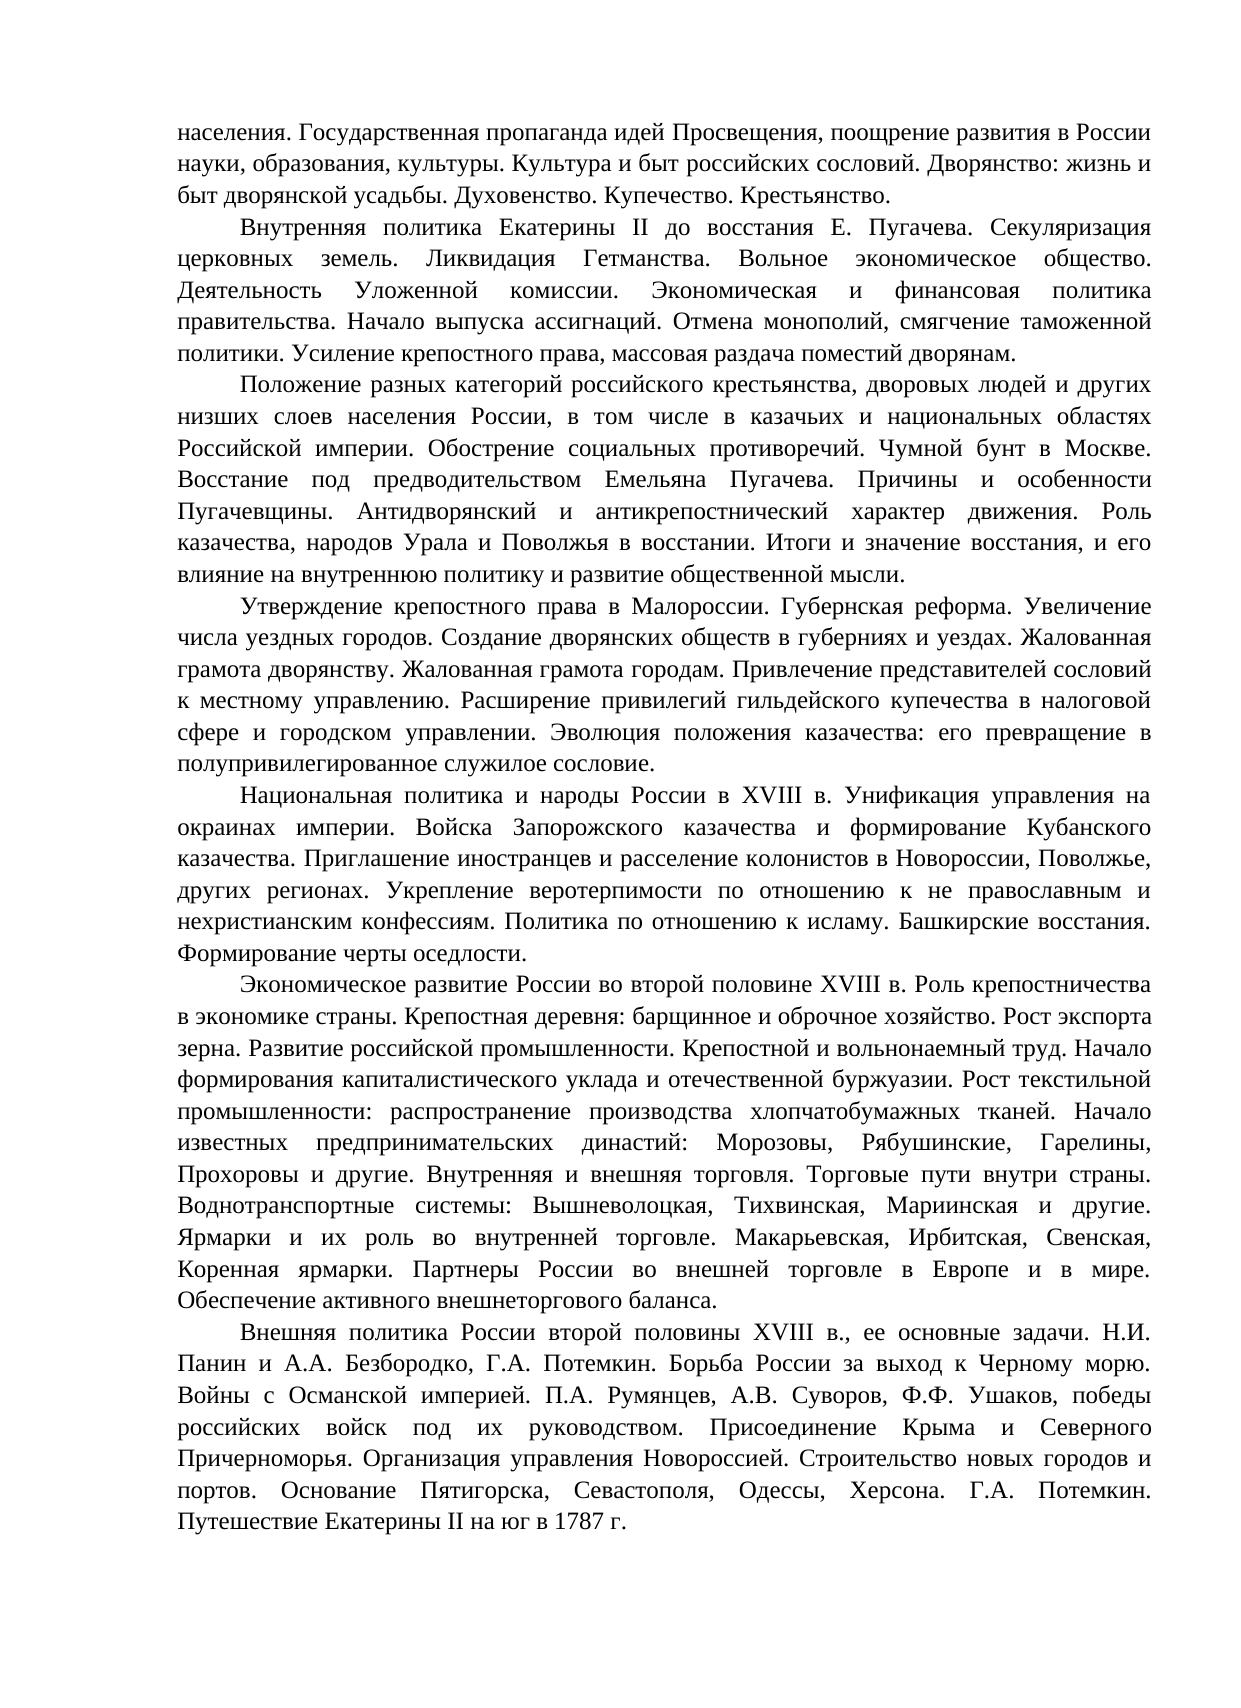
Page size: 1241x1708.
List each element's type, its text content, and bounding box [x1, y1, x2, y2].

text Национальная политика и народы России в XVIII в. Унификация управления на окраинах империи. Войска Запорожского казачества и формирование Кубанского казачества. Приглашение иностранцев и расселение колонистов в Новороссии, Поволжье, других регионах. Укрепление веротерпимости по отношению к не православным и нехристианским конфессиям. Политика по отношению к исламу. Башкирские восстания. Формирование черты оседлости. [177, 780, 1152, 967]
text Положение разных категорий российского крестьянства, дворовых людей и других низших слоев населения России, в том числе в казачьих и национальных областях Российской империи. Обострение социальных противоречий. Чумной бунт в Москве. Восстание под предводительством Емельяна Пугачева. Причины и особенности Пугачевщины. Антидворянский и антикрепостнический характер движения. Роль казачества, народов Урала и Поволжья в восстании. Итоги и значение восстания, и его влияние на внутреннюю политику и развитие общественной мысли. [177, 369, 1152, 588]
text Экономическое развитие России во второй половине XVIII в. Роль крепостничества в экономике страны. Крепостная деревня: барщинное и оброчное хозяйство. Рост экспорта зерна. Развитие российской промышленности. Крепостной и вольнонаемный труд. Начало формирования капиталистического уклада и отечественной буржуазии. Рост текстильной промышленности: распространение производства хлопчатобумажных тканей. Начало известных предпринимательских династий: Морозовы, Рябушинские, Гарелины, Прохоровы и другие. Внутренняя и внешняя торговля. Торговые пути внутри страны. Воднотранспортные системы: Вышневолоцкая, Тихвинская, Мариинская и другие. Ярмарки и их роль во внутренней торговле. Макарьевская, Ирбитская, Свенская, Коренная ярмарки. Партнеры России во внешней торговле в Европе и в мире. Обеспечение активного внешнеторгового баланса. [177, 969, 1152, 1314]
text Внутренняя политика Екатерины II до восстания Е. Пугачева. Секуляризация церковных земель. Ликвидация Гетманства. Вольное экономическое общество. Деятельность Уложенной комиссии. Экономическая и финансовая политика правительства. Начало выпуска ассигнаций. Отмена монополий, смягчение таможенной политики. Усиление крепостного права, массовая раздача поместий дворянам. [177, 212, 1152, 367]
text Внешняя политика России второй половины XVIII в., ее основные задачи. Н.И. Панин и А.А. Безбородко, Г.А. Потемкин. Борьба России за выход к Черному морю. Войны с Османской империей. П.А. Румянцев, А.В. Суворов, Ф.Ф. Ушаков, победы российских войск под их руководством. Присоединение Крыма и Северного Причерноморья. Организация управления Новороссией. Строительство новых городов и портов. Основание Пятигорска, Севастополя, Одессы, Херсона. Г.А. Потемкин. Путешествие Екатерины II на юг в 1787 г. [177, 1317, 1152, 1535]
text Утверждение крепостного права в Малороссии. Губернская реформа. Увеличение числа уездных городов. Создание дворянских обществ в губерниях и уездах. Жалованная грамота дворянству. Жалованная грамота городам. Привлечение представителей сословий к местному управлению. Расширение привилегий гильдейского купечества в налоговой сфере и городском управлении. Эволюция положения казачества: его превращение в полупривилегированное служилое сословие. [177, 591, 1152, 777]
text населения. Государственная пропаганда идей Просвещения, поощрение развития в России науки, образования, культуры. Культура и быт российских сословий. Дворянство: жизнь и быт дворянской усадьбы. Духовенство. Купечество. Крестьянство. [177, 117, 1151, 209]
